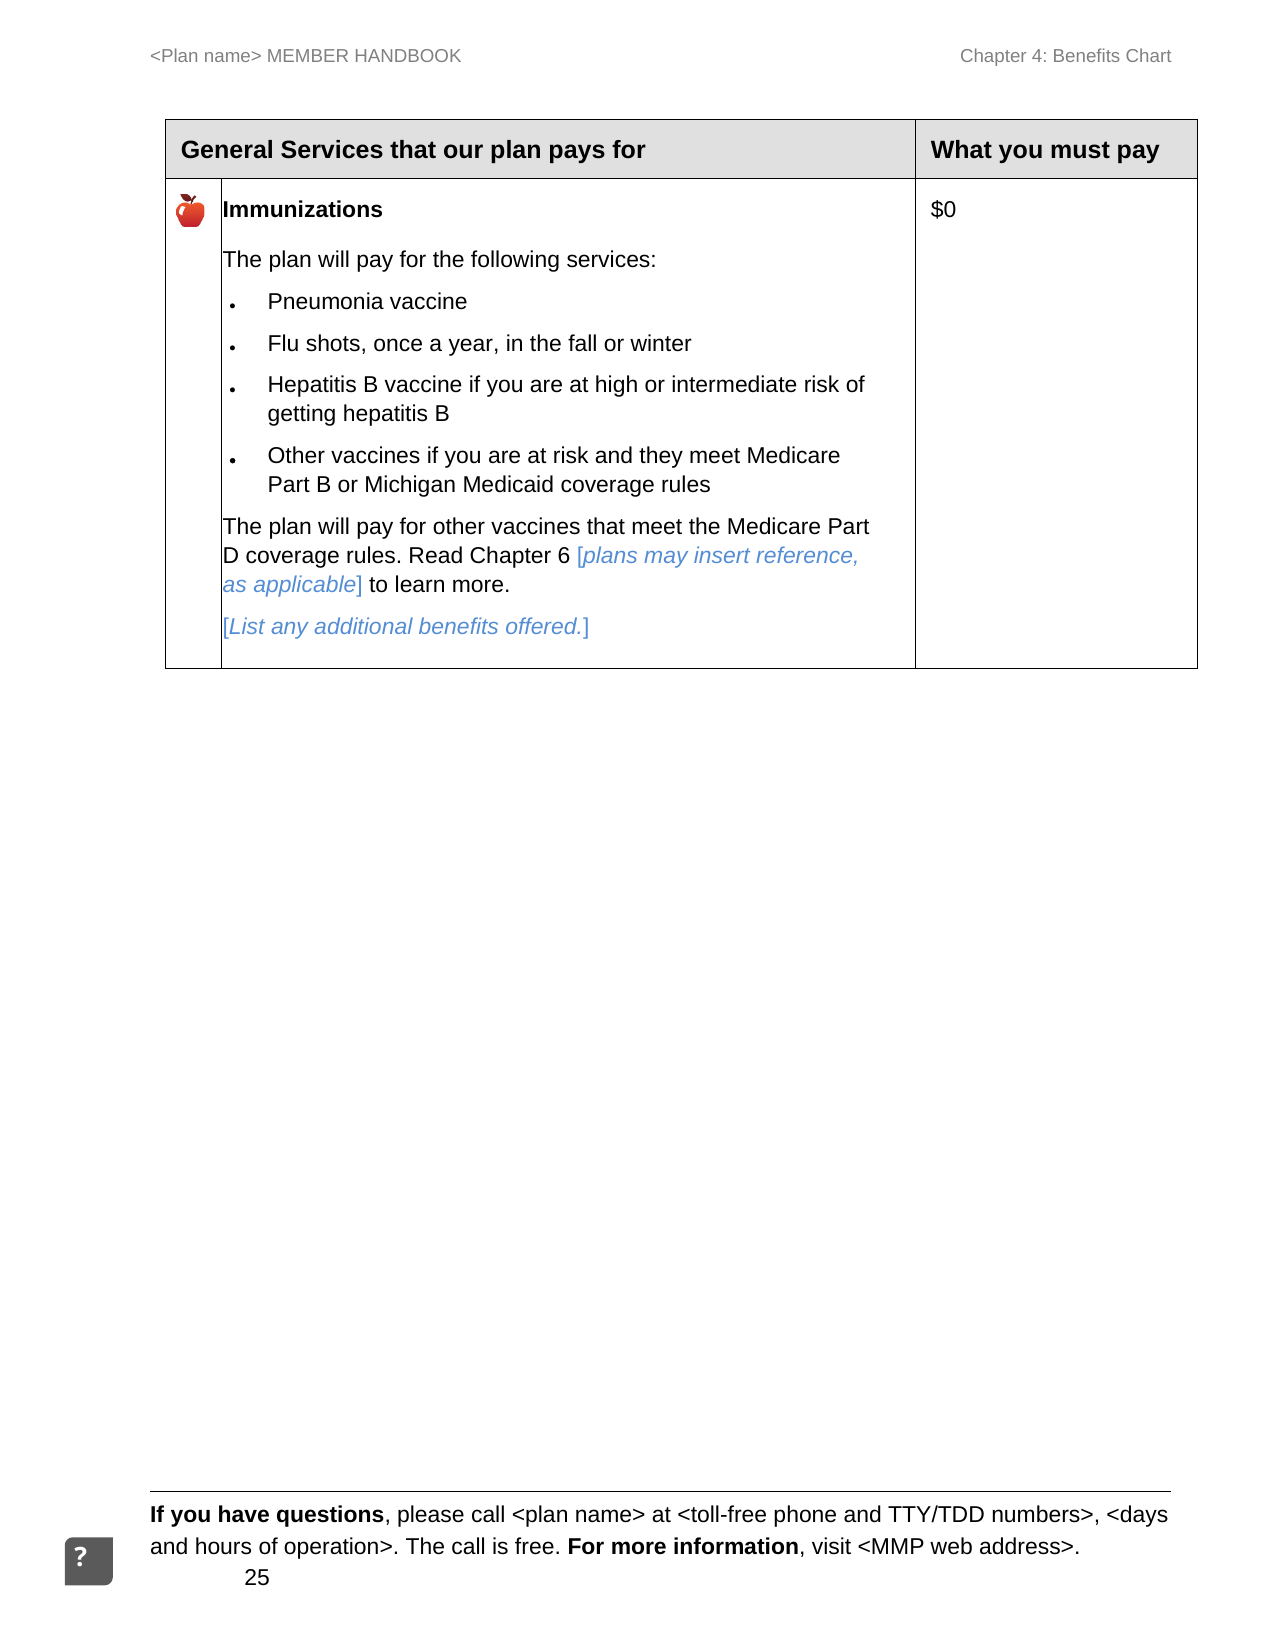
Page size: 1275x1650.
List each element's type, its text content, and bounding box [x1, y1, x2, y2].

picture [176, 194, 205, 227]
table_header General Services that our plan pays for [166, 120, 915, 178]
table_cell $0 [916, 179, 1197, 668]
table_header What you must pay [916, 120, 1197, 178]
table_cell [166, 179, 221, 668]
table_cell Immunizations The plan will pay for the following services: Pneumonia vaccine Flu shots, once a year, in the fall or winter Hepatitis B vaccine if you are at high or intermediate risk of getting hepatitis B Other vaccines if you are at risk and they meet Medicare Part B or Michigan Medicaid coverage rules The plan will pay for other vaccines that meet the Medicare Part D coverage rules. Read Chapter 6 [plans may insert reference, as applicable] to learn more. [List any additional benefits offered.] [222, 179, 915, 668]
